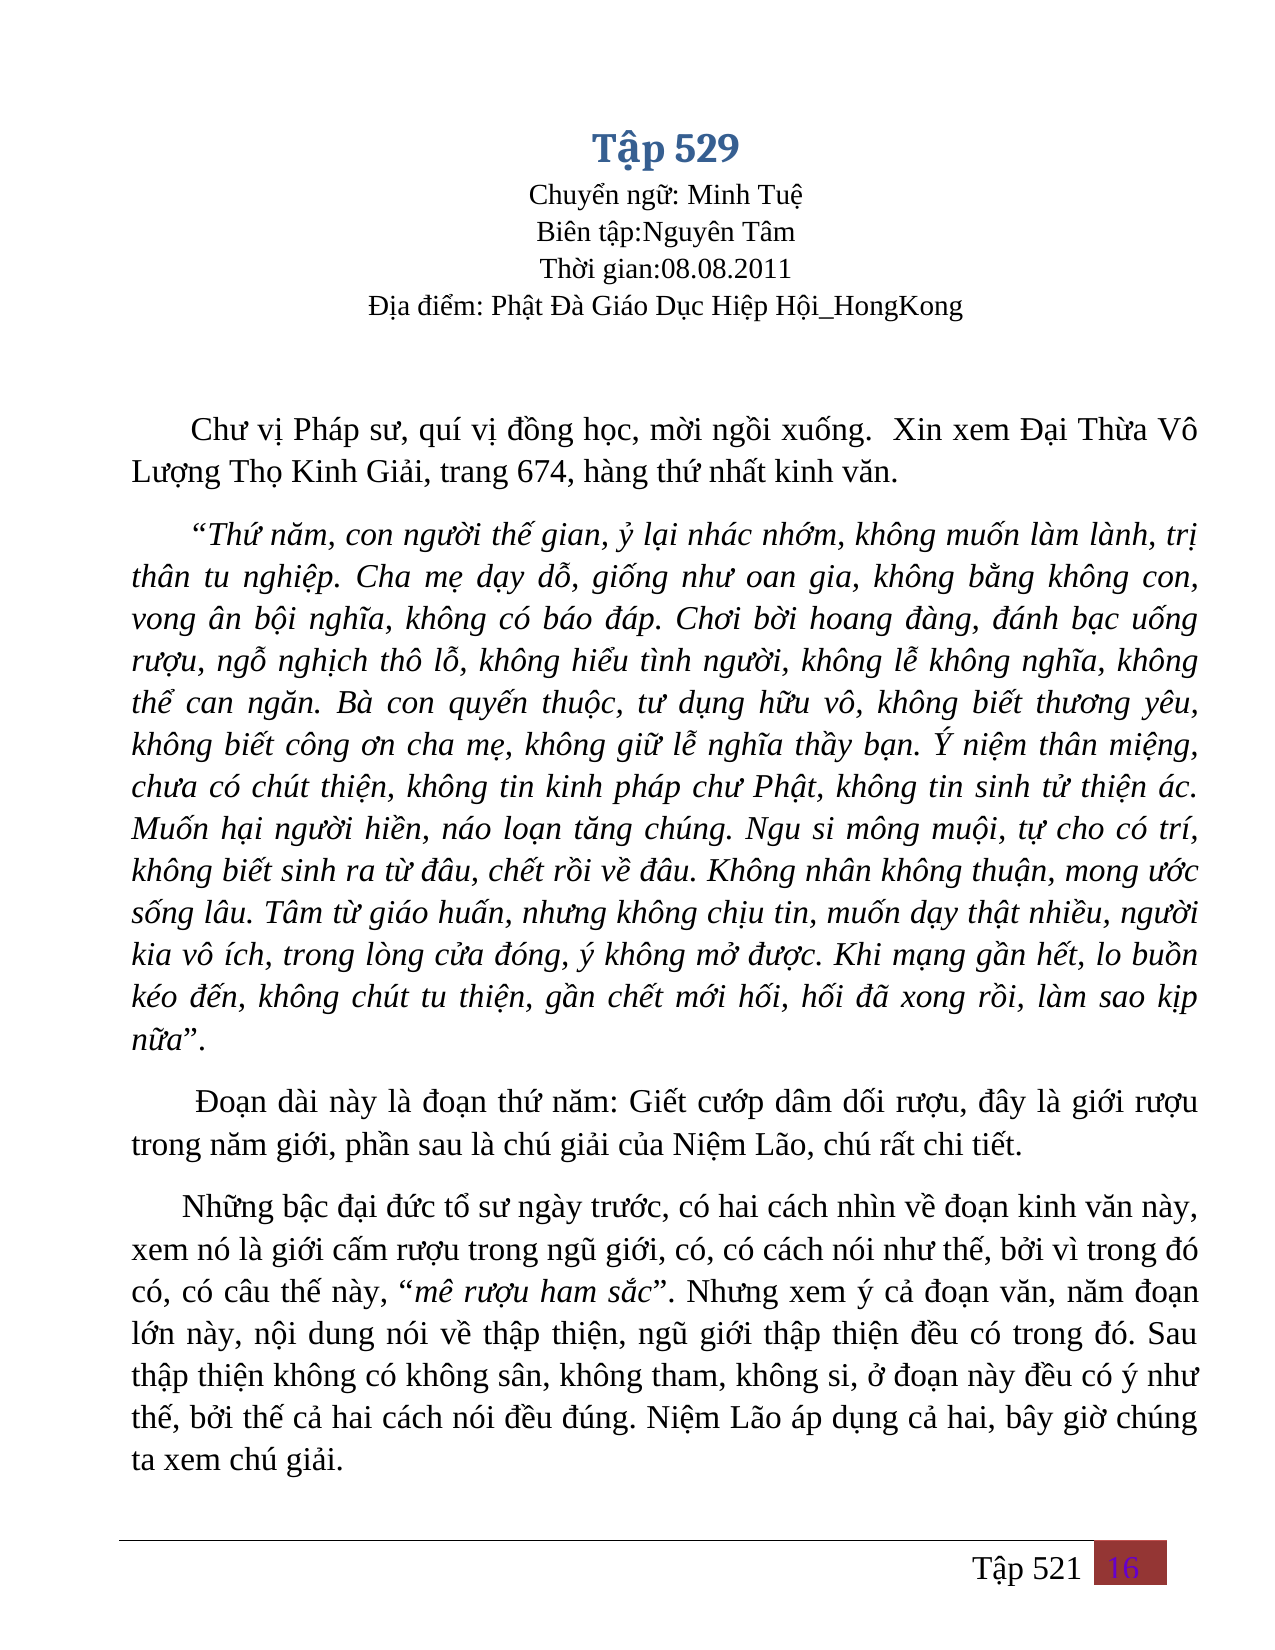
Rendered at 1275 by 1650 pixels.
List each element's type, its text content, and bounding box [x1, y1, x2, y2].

text Biên tập:Nguyên Tâm [131, 214, 1200, 248]
text Thời gian:08.08.2011 [131, 251, 1200, 285]
text Những bậc đại đức tổ sư ngày trước, có hai cách nhìn về đoạn kinh văn này, xem nó là giới cấm rượu trong ngũ giới, có, có cách nói như thế, bởi vì trong đó có, có câu thế này, “mê rượu ham sắc”. Nhưng xem ý cả đoạn văn, năm đoạn lớn này, nội dung nói về thập thiện, ngũ giới thập thiện đều có trong đó. Sau thập thiện không có không sân, không tham, không si, ở đoạn này đều có ý như thế, bởi thế cả hai cách nói đều đúng. Niệm Lão áp dụng cả hai, bây giờ chúng ta xem chú giải. [131, 1187, 1200, 1477]
text “Thứ năm, con người thế gian, ỷ lại nhác nhớm, không muốn làm lành, trị thân tu nghiệp. Cha mẹ dạy dỗ, giống như oan gia, không bằng không con, vong ân bội nghĩa, không có báo đáp. Chơi bời hoang đàng, đánh bạc uống rượu, ngỗ nghịch thô lỗ, không hiểu tình người, không lễ không nghĩa, không thể can ngăn. Bà con quyến thuộc, tư dụng hữu vô, không biết thương yêu, không biết công ơn cha mẹ, không giữ lễ nghĩa thầy bạn. Ý niệm thân miệng, chưa có chút thiện, không tin kinh pháp chư Phật, không tin sinh tử thiện ác. Muốn hại người hiền, náo loạn tăng chúng. Ngu si mông muội, tự cho có trí, không biết sinh ra từ đâu, chết rồi về đâu. Không nhân không thuận, mong ước sống lâu. Tâm từ giáo huấn, nhưng không chịu tin, muốn dạy thật nhiều, người kia vô ích, trong lòng cửa đóng, ý không mở được. Khi mạng gần hết, lo buồn kéo đến, không chút tu thiện, gần chết mới hối, hối đã xong rồi, làm sao kịp nữa”. [131, 514, 1200, 1057]
subtitle Tập 529 [131, 125, 1200, 173]
text Chư vị Pháp sư, quí vị đồng học, mời ngồi xuống. Xin xem Đại Thừa Vô Lượng Thọ Kinh Giải, trang 674, hàng thứ nhất kinh văn. [131, 409, 1200, 489]
text Chuyển ngữ: Minh Tuệ [131, 177, 1200, 211]
text Địa điểm: Phật Đà Giáo Dục Hiệp Hội_HongKong [131, 288, 1200, 322]
text Đoạn dài này là đoạn thứ năm: Giết cướp dâm dối rượu, đây là giới rượu trong năm giới, phần sau là chú giải của Niệm Lão, chú rất chi tiết. [131, 1082, 1200, 1162]
